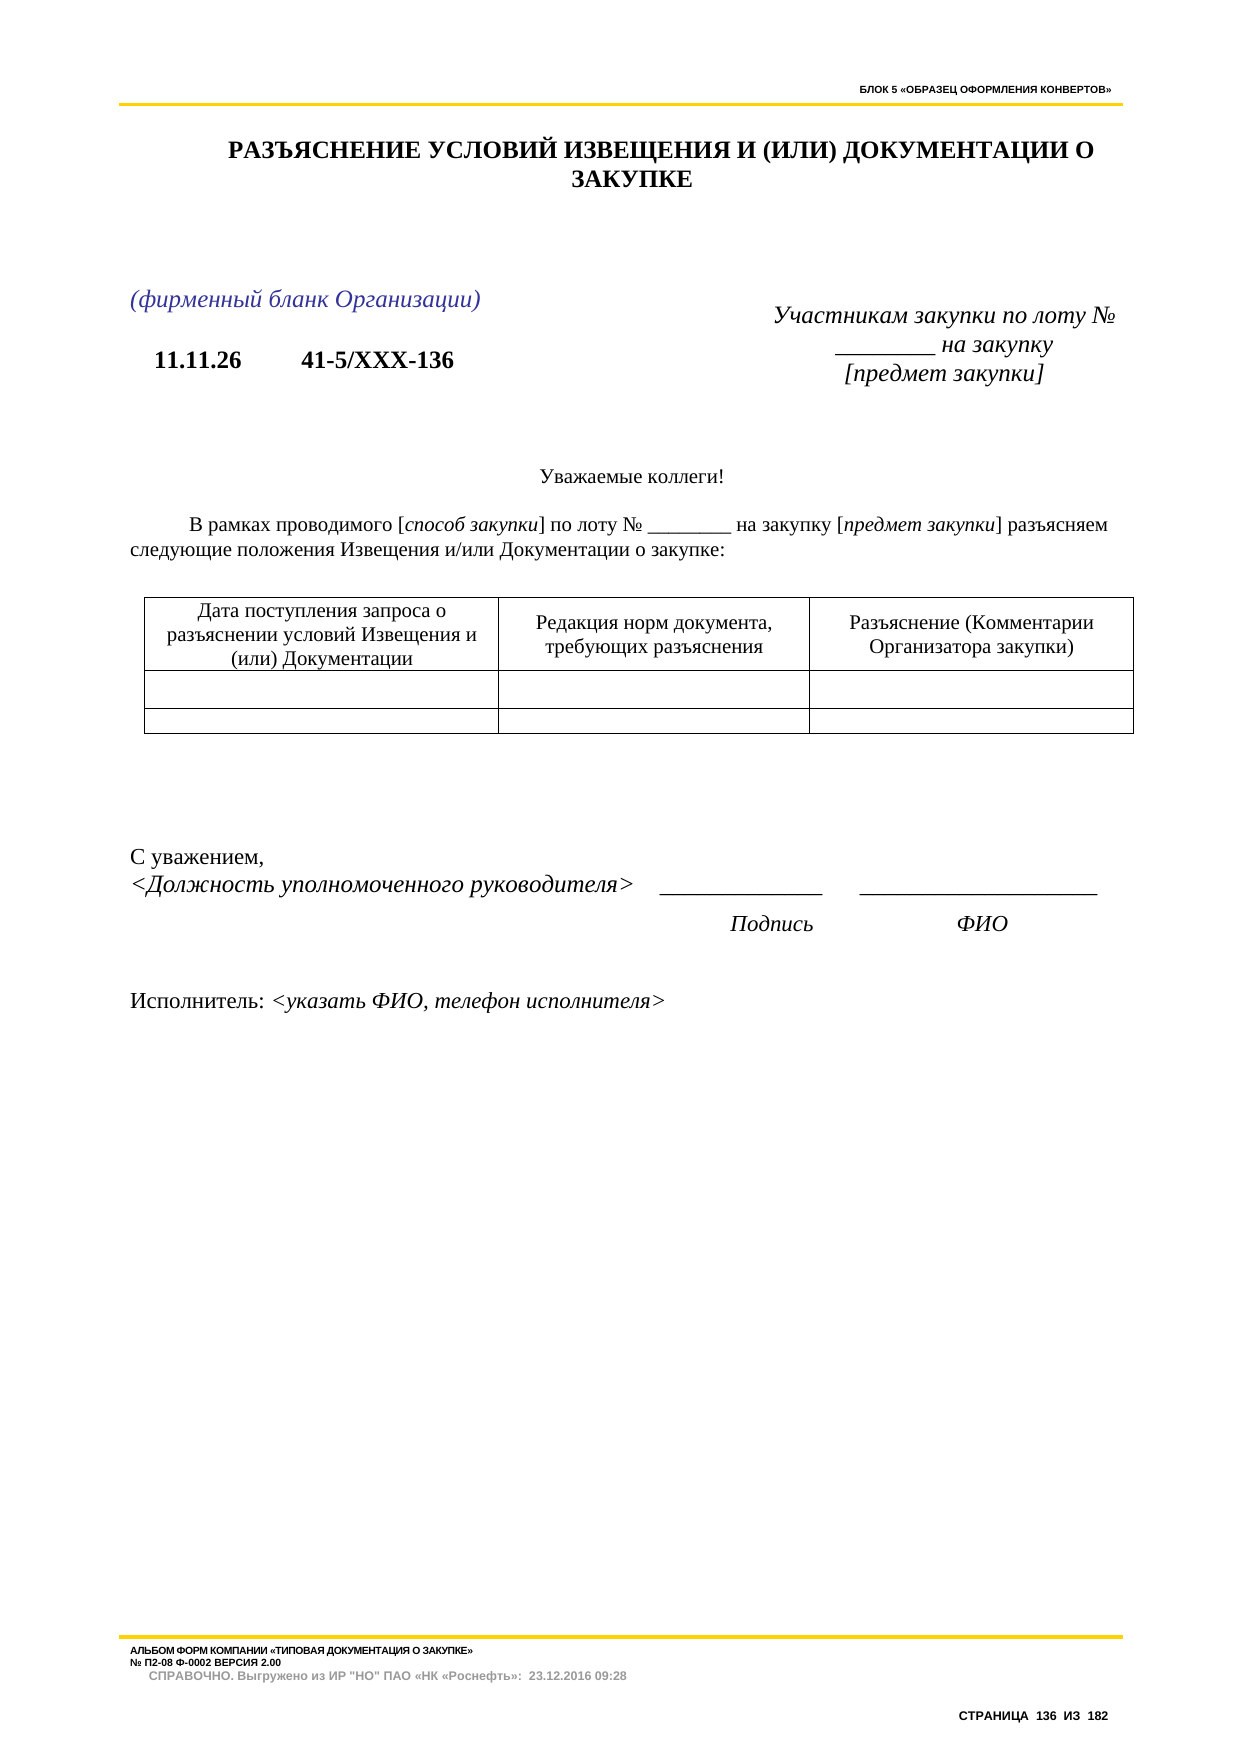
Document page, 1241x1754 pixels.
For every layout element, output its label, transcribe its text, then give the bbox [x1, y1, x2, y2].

list В рамках проводимого [способ закупки] по лоту № ________ на закупку [предмет закупки] разъясняем следующие положения Извещения и/или Документации о закупке: [130, 512, 1134, 561]
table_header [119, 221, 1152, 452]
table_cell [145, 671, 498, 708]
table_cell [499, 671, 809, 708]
text <Должность уполномоченного руководителя> _____________ ___________________ [130, 869, 1134, 898]
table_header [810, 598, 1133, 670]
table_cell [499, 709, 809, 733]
list Подпись ФИО [130, 910, 1134, 937]
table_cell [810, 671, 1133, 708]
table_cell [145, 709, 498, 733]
text Разъяснение условий Извещения и (или) Документации о закупке [130, 135, 1134, 192]
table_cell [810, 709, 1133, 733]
list Исполнитель: <указать ФИО, телефон исполнителя> [130, 987, 1134, 1013]
list Уважаемые коллеги! [130, 464, 1134, 488]
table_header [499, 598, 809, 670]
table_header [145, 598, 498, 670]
list С уважением, [130, 843, 1134, 869]
